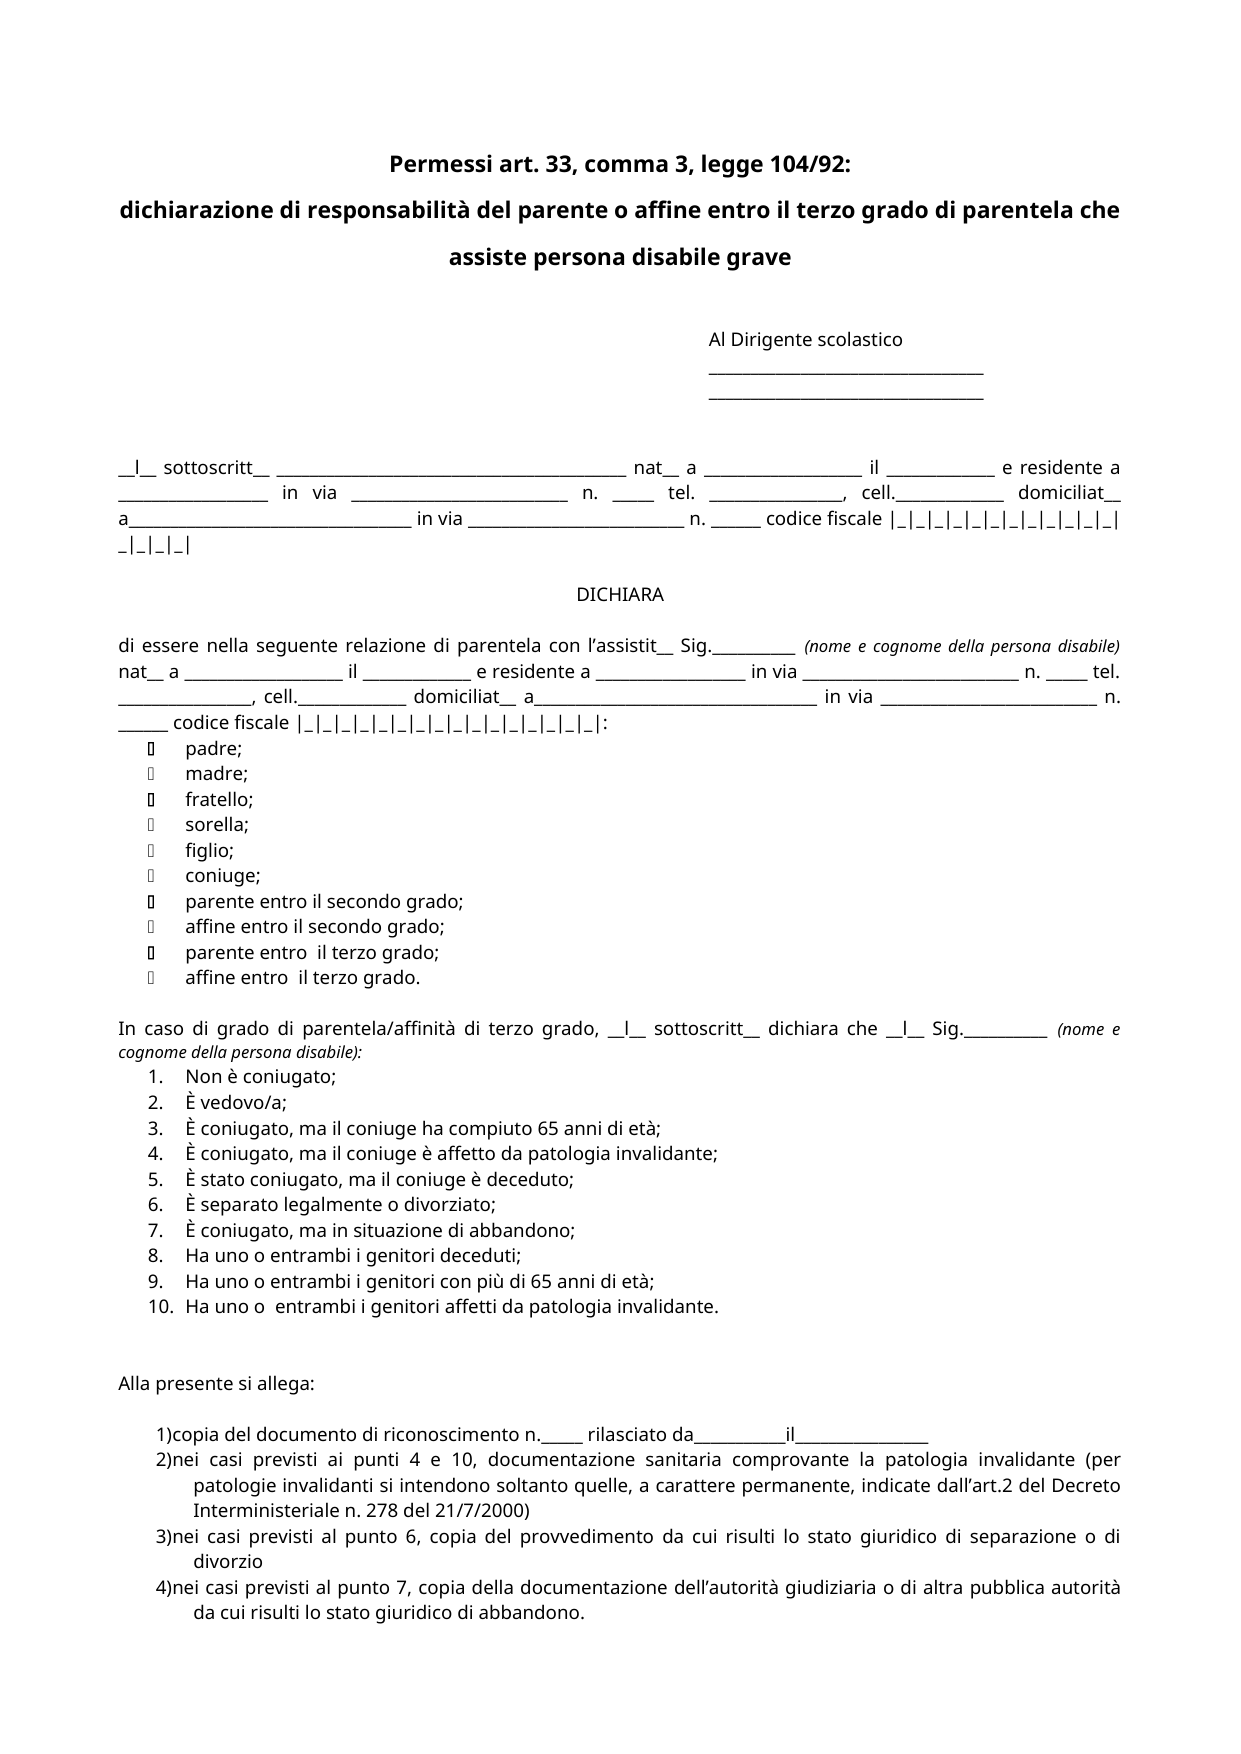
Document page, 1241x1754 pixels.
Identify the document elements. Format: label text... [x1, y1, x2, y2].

text __l__ sottoscritt__ __________________________________________ nat__ a ___________________ il _____________ e residente a __________________ in via __________________________ n. _____ tel. ________________, cell._____________ domiciliat__ a__________________________________ in via __________________________ n. ______ codice fiscale |_|_|_|_|_|_|_|_|_|_|_|_|_|_|_|_| [118, 454, 1122, 556]
text DICHIARA [118, 582, 1122, 607]
list sorella; [148, 811, 1122, 837]
list affine entro il secondo grado; [148, 913, 1122, 939]
list affine entro il terzo grado. [148, 964, 1122, 990]
list figlio; [148, 837, 1122, 862]
text Permessi art. 33, comma 3, legge 104/92: [118, 148, 1122, 179]
list copia del documento di riconoscimento n._____ rilasciato da___________il________________ [156, 1421, 1122, 1447]
list madre; [148, 760, 1122, 786]
text dichiarazione di responsabilità del parente o affine entro il terzo grado di parentela che assiste persona disabile grave [118, 194, 1122, 273]
list nei casi previsti ai punti 4 e 10, documentazione sanitaria comprovante la patologia invalidante (per patologie invalidanti si intendono soltanto quelle, a carattere permanente, indicate dall’art.2 del Decreto Interministeriale n. 278 del 21/7/2000) [156, 1447, 1122, 1523]
text _________________________________ [709, 352, 1122, 377]
list nei casi previsti al punto 6, copia del provvedimento da cui risulti lo stato giuridico di separazione o di divorzio [156, 1523, 1122, 1574]
list È coniugato, ma il coniuge ha compiuto 65 anni di età; [148, 1115, 1122, 1140]
list coniuge; [148, 862, 1122, 888]
list Ha uno o entrambi i genitori affetti da patologia invalidante. [148, 1293, 1122, 1319]
list È separato legalmente o divorziato; [148, 1191, 1122, 1217]
list parente entro il terzo grado; [148, 939, 1122, 964]
text Al Dirigente scolastico [709, 326, 1122, 352]
list È coniugato, ma in situazione di abbandono; [148, 1217, 1122, 1242]
text _________________________________ [709, 377, 1122, 403]
list È stato coniugato, ma il coniuge è deceduto; [148, 1166, 1122, 1191]
list È coniugato, ma il coniuge è affetto da patologia invalidante; [148, 1140, 1122, 1166]
list Non è coniugato; [148, 1064, 1122, 1089]
list padre; [148, 735, 1122, 760]
list nei casi previsti al punto 7, copia della documentazione dell’autorità giudiziaria o di altra pubblica autorità da cui risulti lo stato giuridico di abbandono. [156, 1574, 1122, 1625]
list Ha uno o entrambi i genitori con più di 65 anni di età; [148, 1268, 1122, 1293]
list Ha uno o entrambi i genitori deceduti; [148, 1242, 1122, 1268]
text di essere nella seguente relazione di parentela con l’assistit__ Sig.__________ (nome e cognome della persona disabile) nat__ a ___________________ il _____________ e residente a __________________ in via __________________________ n. _____ tel. ________________, cell._____________ domiciliat__ a__________________________________ in via __________________________ n. ______ codice fiscale |_|_|_|_|_|_|_|_|_|_|_|_|_|_|_|_|: [118, 633, 1122, 735]
text In caso di grado di parentela/affinità di terzo grado, __l__ sottoscritt__ dichiara che __l__ Sig.__________ (nome e cognome della persona disabile): [118, 1016, 1122, 1064]
text Alla presente si allega: [118, 1370, 1122, 1396]
list È vedovo/a; [148, 1089, 1122, 1115]
list fratello; [148, 786, 1122, 811]
list parente entro il secondo grado; [148, 888, 1122, 913]
